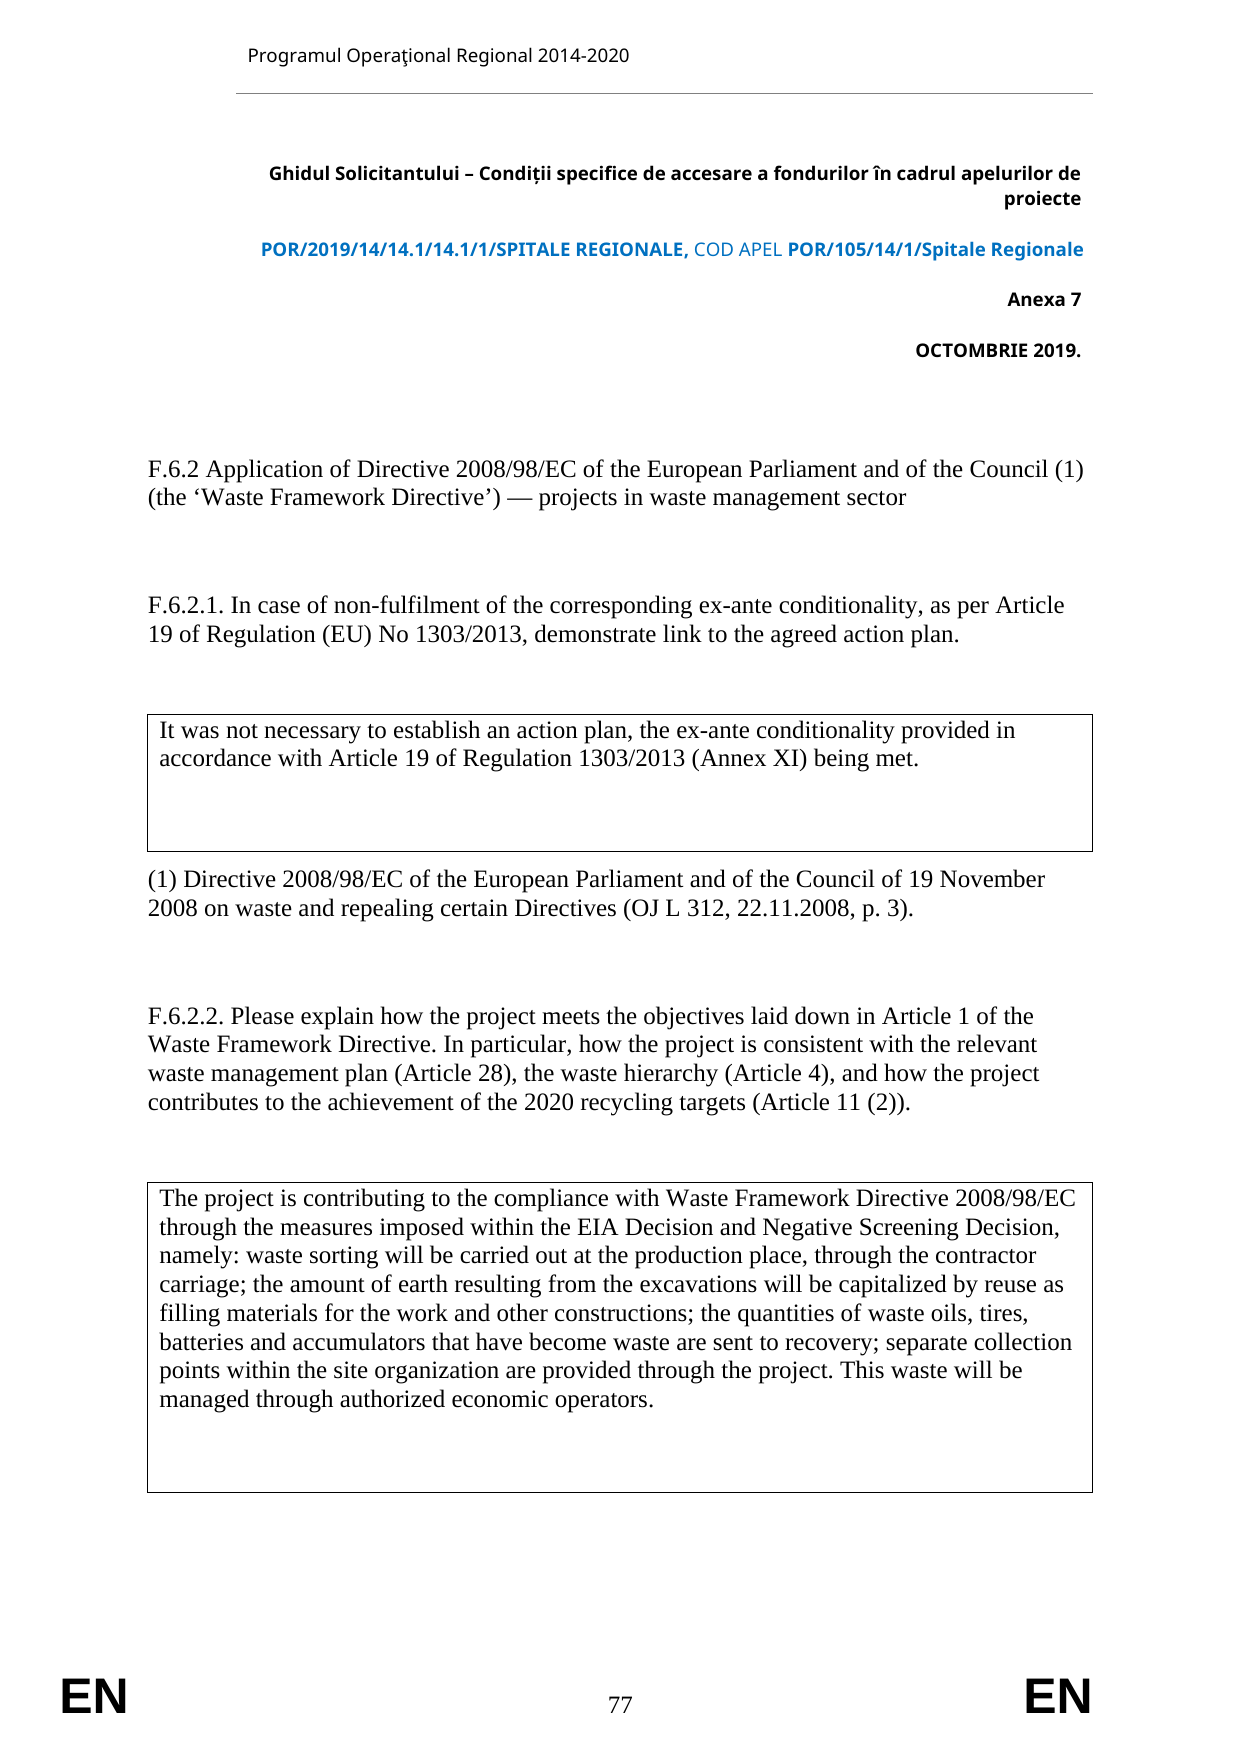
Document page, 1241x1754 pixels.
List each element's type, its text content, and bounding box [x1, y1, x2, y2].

table_header The project is contributing to the compliance with Waste Framework Directive 2008/98/EC through the measures imposed within the EIA Decision and Negative Screening Decision, namely: waste sorting will be carried out at the production place, through the contractor carriage; the amount of earth resulting from the excavations will be capitalized by reuse as filling materials for the work and other constructions; the quantities of waste oils, tires, batteries and accumulators that have become waste are sent to recovery; separate collection points within the site organization are provided through the project. This waste will be managed through authorized economic operators. [148, 1183, 1092, 1492]
text F.6.2.1. In case of non-fulfilment of the corresponding ex-ante conditionality, as per Article 19 of Regulation (EU) No 1303/2013, demonstrate link to the agreed action plan. [148, 590, 1092, 647]
text (1) Directive 2008/98/EC of the European Parliament and of the Council of 19 November 2008 on waste and repealing certain Directives (OJ L 312, 22.11.2008, p. 3). [148, 864, 1092, 922]
text F.6.2 Application of Directive 2008/98/EC of the European Parliament and of the Council (1) (the ‘Waste Framework Directive’) — projects in waste management sector [148, 454, 1092, 511]
text F.6.2.2. Please explain how the project meets the objectives laid down in Article 1 of the Waste Framework Directive. In particular, how the project is consistent with the relevant waste management plan (Article 28), the waste hierarchy (Article 4), and how the project contributes to the achievement of the 2020 recycling targets (Article 11 (2)). [148, 1001, 1092, 1116]
table_header It was not necessary to establish an action plan, the ex-ante conditionality provided in accordance with Article 19 of Regulation 1303/2013 (Annex XI) being met. [148, 715, 1092, 851]
